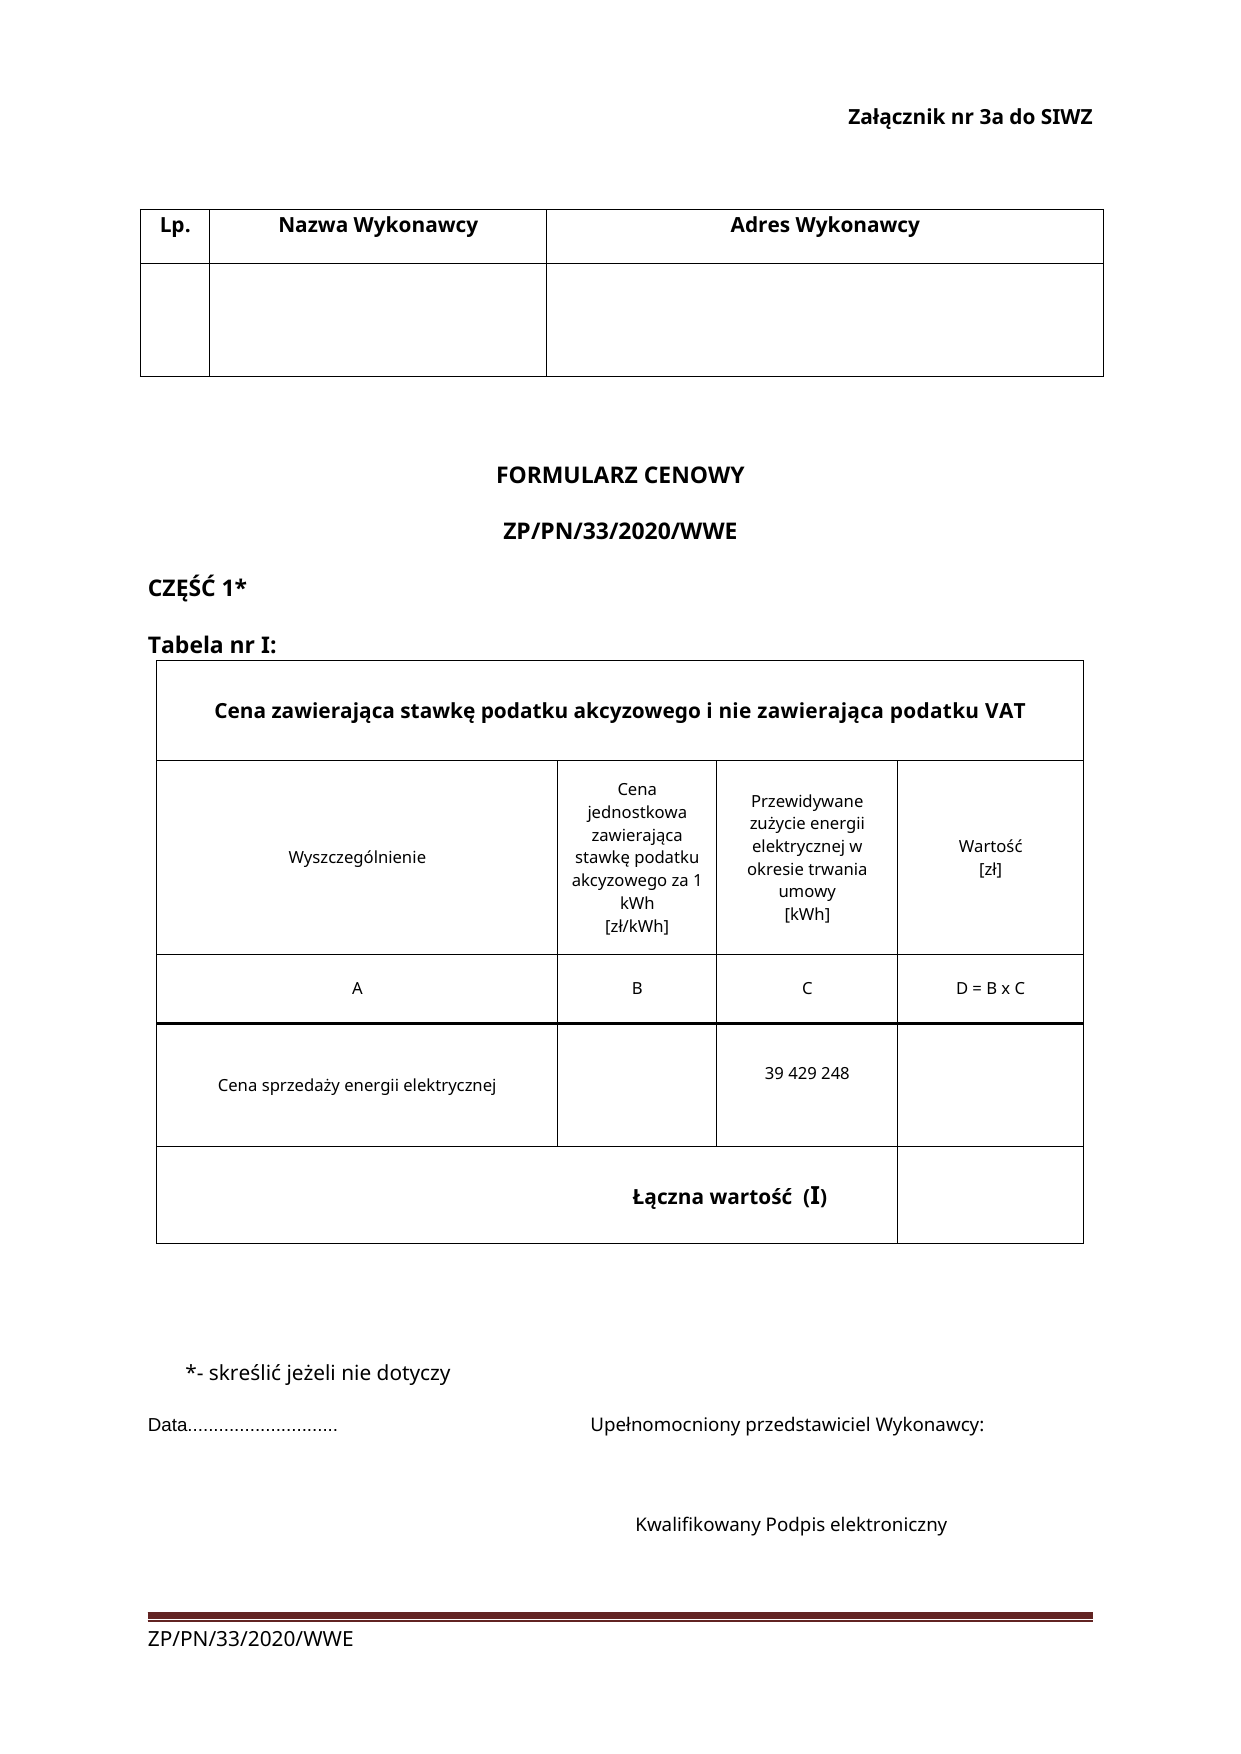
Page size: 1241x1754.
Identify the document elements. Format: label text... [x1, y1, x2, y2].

table_cell 39 429 248 [717, 1025, 897, 1146]
table_cell C [717, 955, 897, 1022]
table_cell D = B x C [898, 955, 1083, 1022]
table_header Lp. [141, 210, 209, 263]
table_cell Wartość [zł] [898, 761, 1083, 954]
table_cell B [558, 955, 716, 1022]
table_cell [898, 1025, 1083, 1146]
text CZĘŚĆ 1* [148, 572, 1093, 603]
text Data............................. Upełnomocniony przedstawiciel Wykonawcy: [148, 1411, 1093, 1437]
text Kwalifikowany Podpis elektroniczny [635, 1512, 1093, 1537]
table_cell Przewidywane zużycie energii elektrycznej w okresie trwania umowy [kWh] [717, 761, 897, 954]
table_cell [558, 1025, 716, 1146]
table_cell [547, 264, 1103, 376]
text Załącznik nr 3a do SIWZ [148, 102, 1093, 130]
table_cell A [157, 955, 557, 1022]
table_cell Wyszczególnienie [157, 761, 557, 954]
text FORMULARZ CENOWY [148, 458, 1093, 490]
table_cell Cena jednostkowa zawierająca stawkę podatku akcyzowego za 1 kWh [zł/kWh] [558, 761, 716, 954]
table_header Nazwa Wykonawcy [210, 210, 546, 263]
text Tabela nr I: [148, 629, 1093, 660]
table_cell [898, 1147, 1083, 1243]
text *- skreślić jeżeli nie dotyczy [185, 1358, 1093, 1386]
table_header Adres Wykonawcy [547, 210, 1103, 263]
table_cell [141, 264, 209, 376]
table_header Cena zawierająca stawkę podatku akcyzowego i nie zawierająca podatku VAT [157, 661, 1083, 760]
table_cell Cena sprzedaży energii elektrycznej [157, 1025, 557, 1146]
table_cell Łączna wartość (I) [157, 1147, 897, 1243]
table_cell [210, 264, 546, 376]
text ZP/PN/33/2020/WWE [148, 515, 1093, 547]
